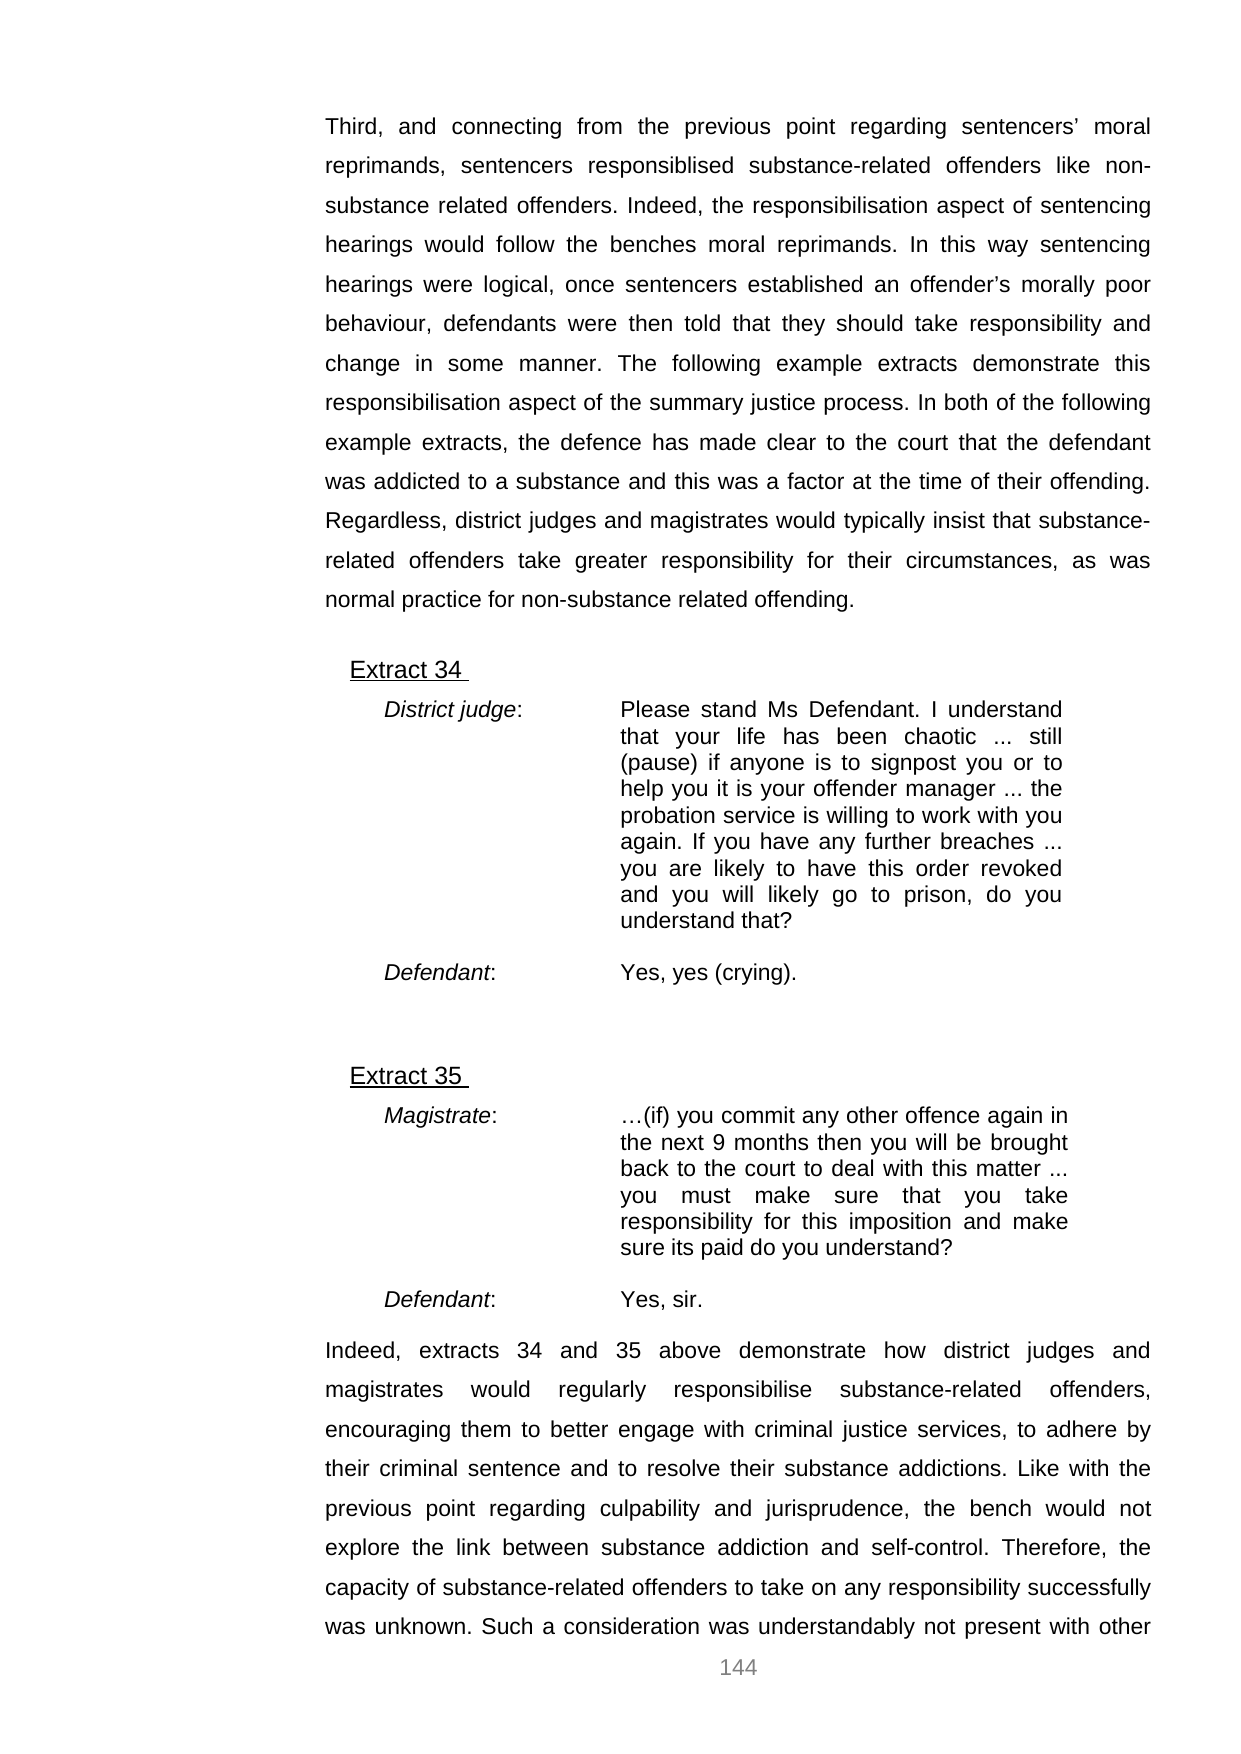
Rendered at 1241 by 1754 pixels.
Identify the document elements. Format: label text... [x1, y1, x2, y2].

text Defendant: Yes, yes (crying). [384, 958, 1063, 985]
text Defendant: Yes, sir. [384, 1286, 1063, 1312]
text District judge: Please stand Ms Defendant. I understand that your life has been chaotic ... still (pause) if anyone is to signpost you or to help you it is your offender manager ... the probation service is willing to work with you again. If you have any further breaches ... you are likely to have this order revoked and you will likely go to prison, do you understand that? [384, 696, 1063, 933]
text Third, and connecting from the previous point regarding sentencers’ moral reprimands, sentencers responsiblised substance-related offenders like non-substance related offenders. Indeed, the responsibilisation aspect of sentencing hearings would follow the benches moral reprimands. In this way sentencing hearings were logical, once sentencers established an offender’s morally poor behaviour, defendants were then told that they should take responsibility and change in some manner. The following example extracts demonstrate this responsibilisation aspect of the summary justice process. In both of the following example extracts, the defence has made clear to the court that the defendant was addicted to a substance and this was a factor at the time of their offending. Regardless, district judges and magistrates would typically insist that substance-related offenders take greater responsibility for their circumstances, as was normal practice for non-substance related offending. [325, 113, 1152, 613]
text Magistrate: …(if) you commit any other offence again in the next 9 months then you will be brought back to the court to deal with this matter ... you must make sure that you take responsibility for this imposition and make sure its paid do you understand? [384, 1102, 1069, 1261]
